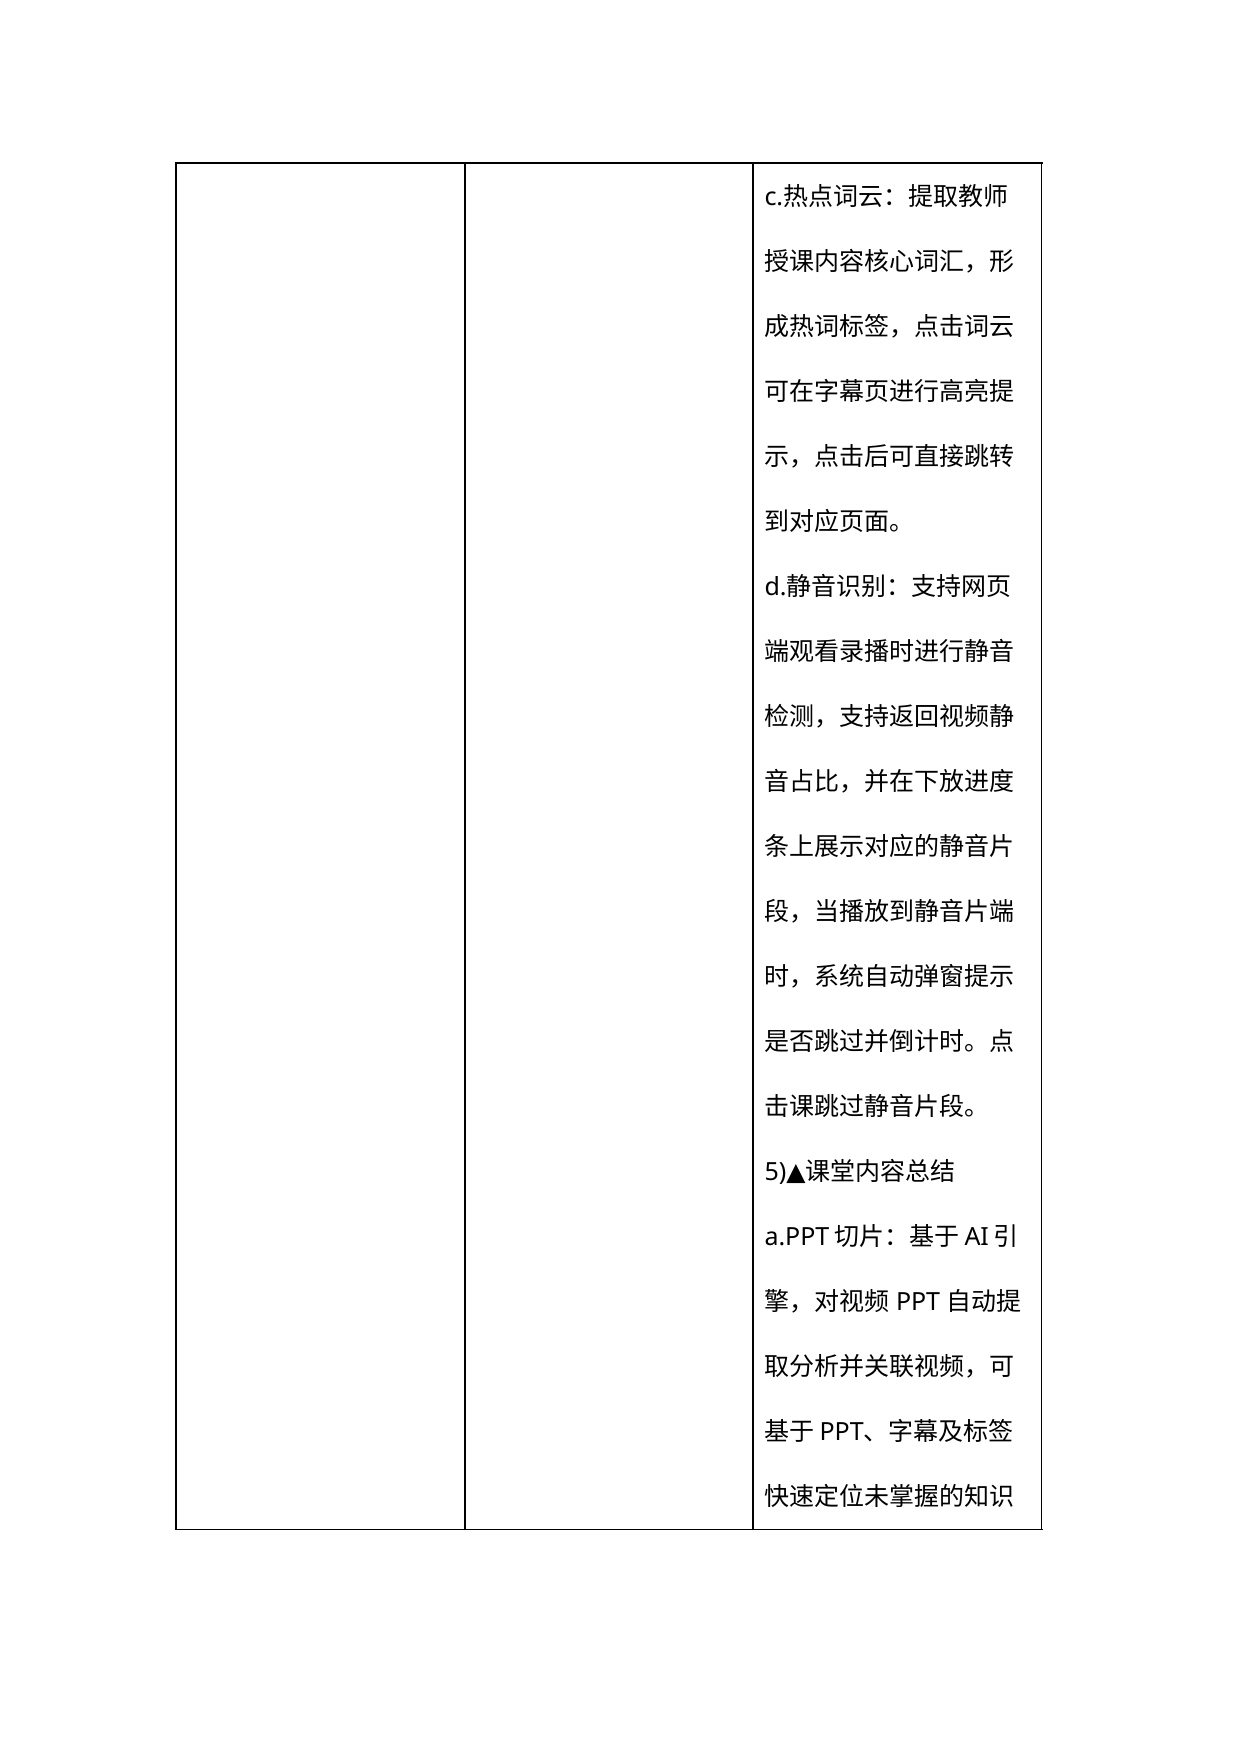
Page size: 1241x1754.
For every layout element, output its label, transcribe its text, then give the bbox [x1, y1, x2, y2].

table_cell [466, 164, 752, 1528]
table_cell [754, 164, 1041, 1528]
table_cell 2 [177, 164, 464, 1528]
